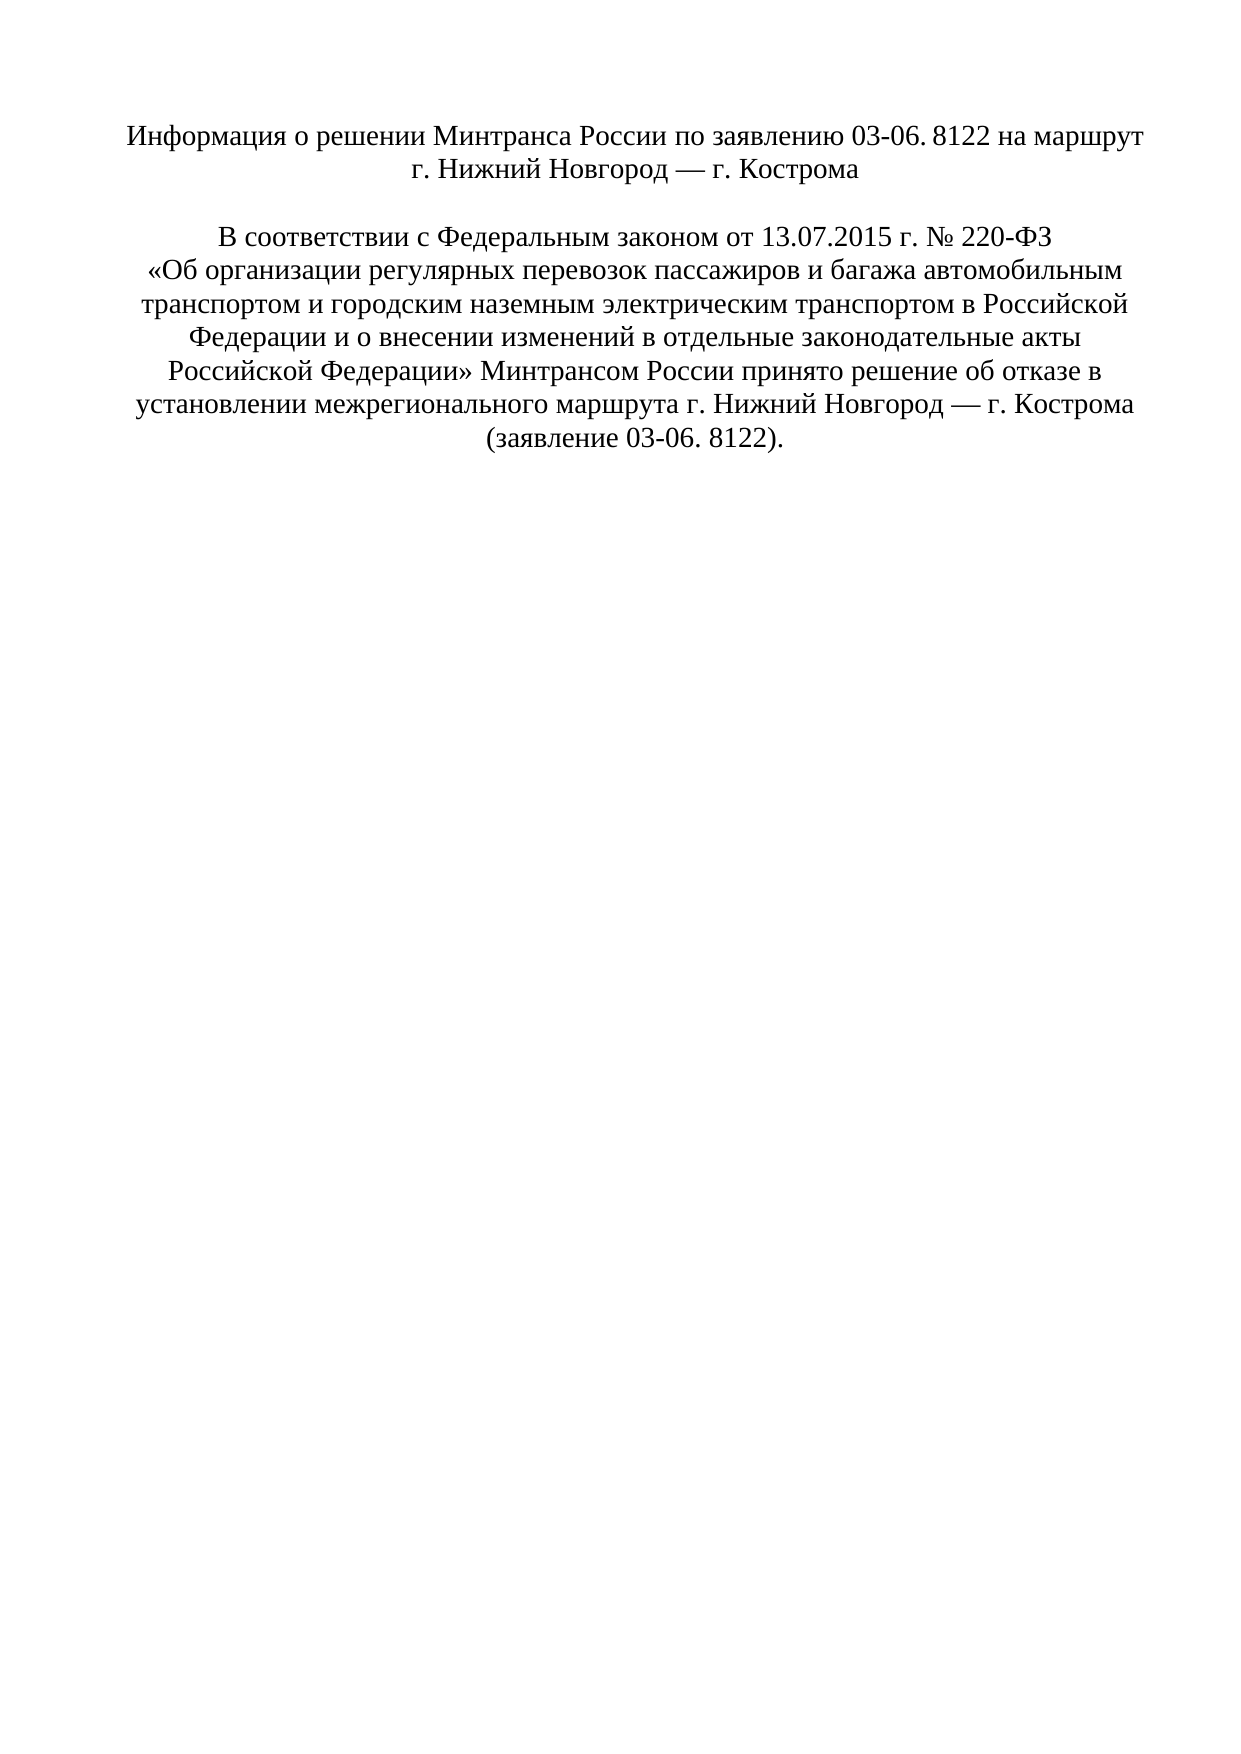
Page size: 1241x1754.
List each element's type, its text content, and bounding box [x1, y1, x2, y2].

text В соответствии с Федеральным законом от 13.07.2015 г. № 220-ФЗ «Об организации регулярных перевозок пассажиров и багажа автомобильным транспортом и городским наземным электрическим транспортом в Российской Федерации и о внесении изменений в отдельные законодательные акты Российской Федерации» Минтрансом России принято решение об отказе в установлении межрегионального маршрута г. Нижний Новгород — г. Кострома (заявление 03-06. 8122). [118, 219, 1152, 453]
text Информация о решении Минтранса России по заявлению 03-06. 8122 на маршрут г. Нижний Новгород — г. Кострома [118, 118, 1152, 185]
